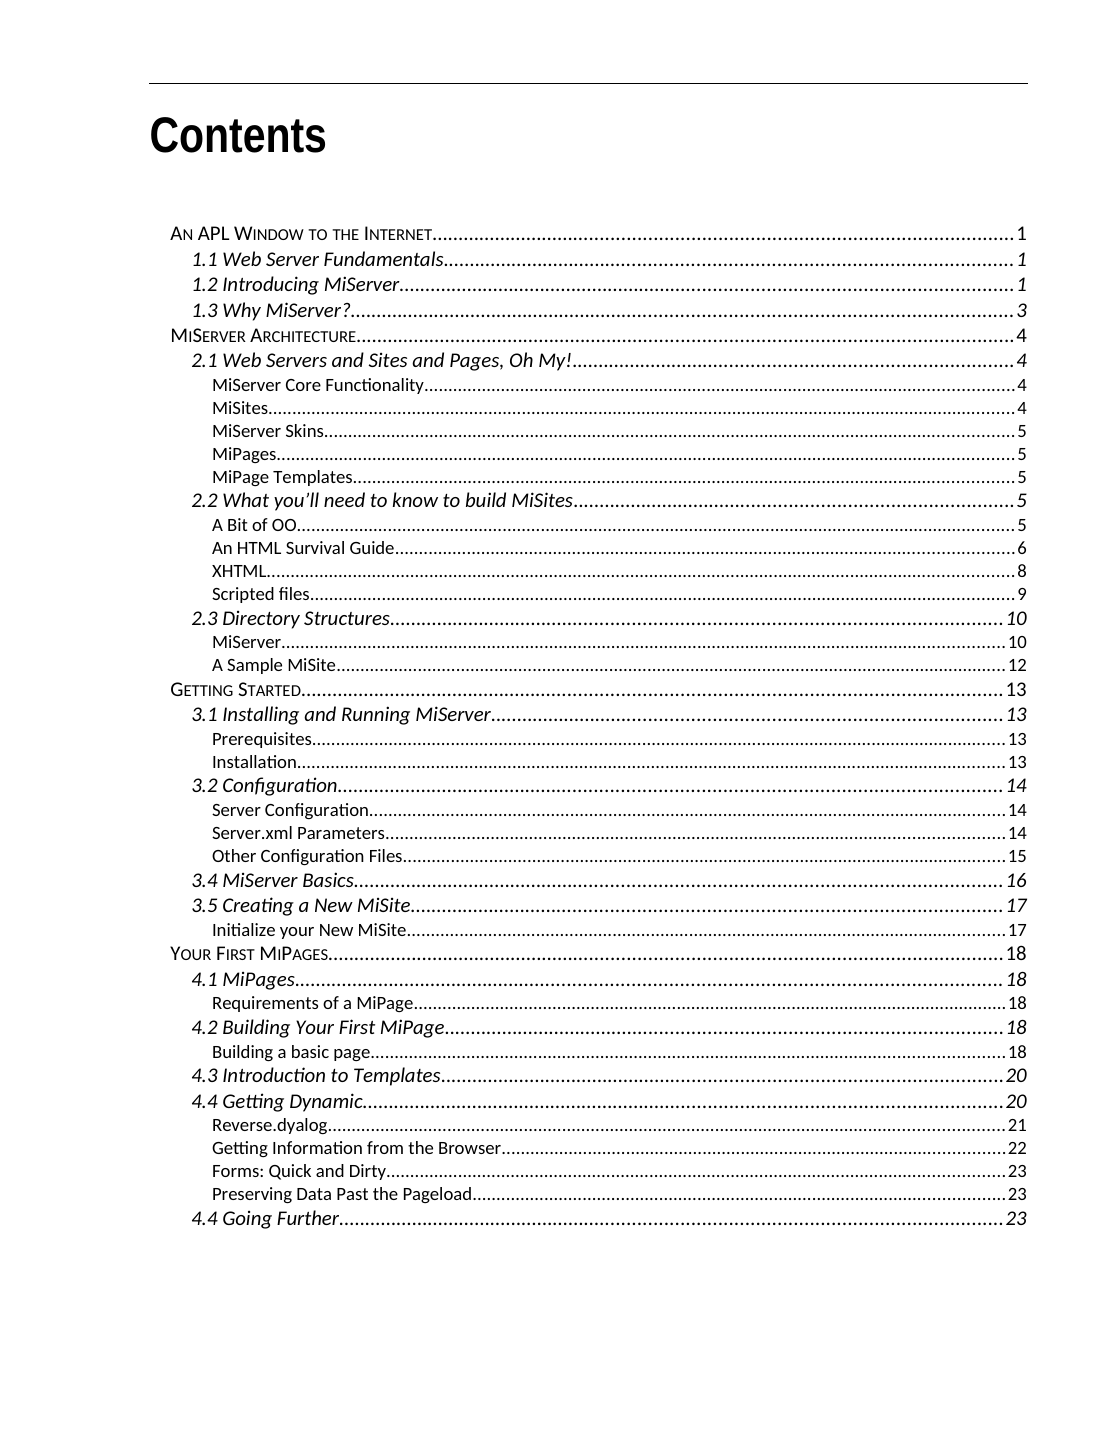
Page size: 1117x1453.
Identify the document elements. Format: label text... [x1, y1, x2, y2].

text Your First MiPages 18 [170, 941, 1028, 966]
text MiServer 10 [212, 630, 1028, 653]
text Scripted files 9 [212, 582, 1028, 605]
text A Sample MiSite 12 [212, 653, 1028, 676]
text Contents [149, 106, 1028, 163]
text Installation 13 [212, 750, 1028, 773]
text 4.2 Building Your First MiPage 18 [191, 1014, 1028, 1040]
text 2.1 Web Servers and Sites and Pages, Oh My! 4 [191, 348, 1028, 373]
text MiSites 4 [212, 396, 1028, 419]
text Server Configuration 14 [212, 798, 1028, 821]
text Building a basic page 18 [212, 1040, 1028, 1063]
text MiServer Core Functionality 4 [212, 373, 1028, 396]
text Initialize your New MiSite 17 [212, 918, 1028, 941]
text 1.3 Why MiServer? 3 [191, 297, 1028, 322]
text Server.xml Parameters 14 [212, 821, 1028, 844]
text MiPages 5 [212, 442, 1028, 465]
text Getting Started 13 [170, 676, 1028, 701]
text MiServer Architecture 4 [170, 322, 1028, 348]
text Requirements of a MiPage 18 [212, 991, 1028, 1014]
text MiServer Skins 5 [212, 419, 1028, 442]
text Preserving Data Past the Pageload 23 [212, 1182, 1028, 1205]
text A Bit of OO 5 [212, 513, 1028, 536]
text An HTML Survival Guide 6 [212, 536, 1028, 559]
text Prerequisites 13 [212, 727, 1028, 750]
text 4.1 MiPages 18 [191, 966, 1028, 991]
text 2.3 Directory Structures 10 [191, 605, 1028, 630]
text 3.4 MiServer Basics 16 [191, 867, 1028, 892]
text Getting Information from the Browser 22 [212, 1136, 1028, 1159]
text XHTML 8 [212, 559, 1028, 582]
text Forms: Quick and Dirty 23 [212, 1159, 1028, 1182]
text 4.3 Introduction to Templates 20 [191, 1063, 1028, 1088]
text MiPage Templates 5 [212, 465, 1028, 488]
text An APL Window to the Internet 1 [170, 221, 1028, 246]
text 2.2 What you’ll need to know to build MiSites 5 [191, 488, 1028, 513]
text 3.5 Creating a New MiSite 17 [191, 892, 1028, 918]
text 3.2 Configuration 14 [191, 773, 1028, 798]
text 1.2 Introducing MiServer 1 [191, 271, 1028, 297]
text Reverse.dyalog 21 [212, 1113, 1028, 1136]
text 4.4 Getting Dynamic 20 [191, 1088, 1028, 1113]
text Other Configuration Files 15 [212, 844, 1028, 867]
text 3.1 Installing and Running MiServer 13 [191, 701, 1028, 727]
text 1.1 Web Server Fundamentals 1 [191, 246, 1028, 271]
text 4.4 Going Further 23 [191, 1205, 1028, 1231]
